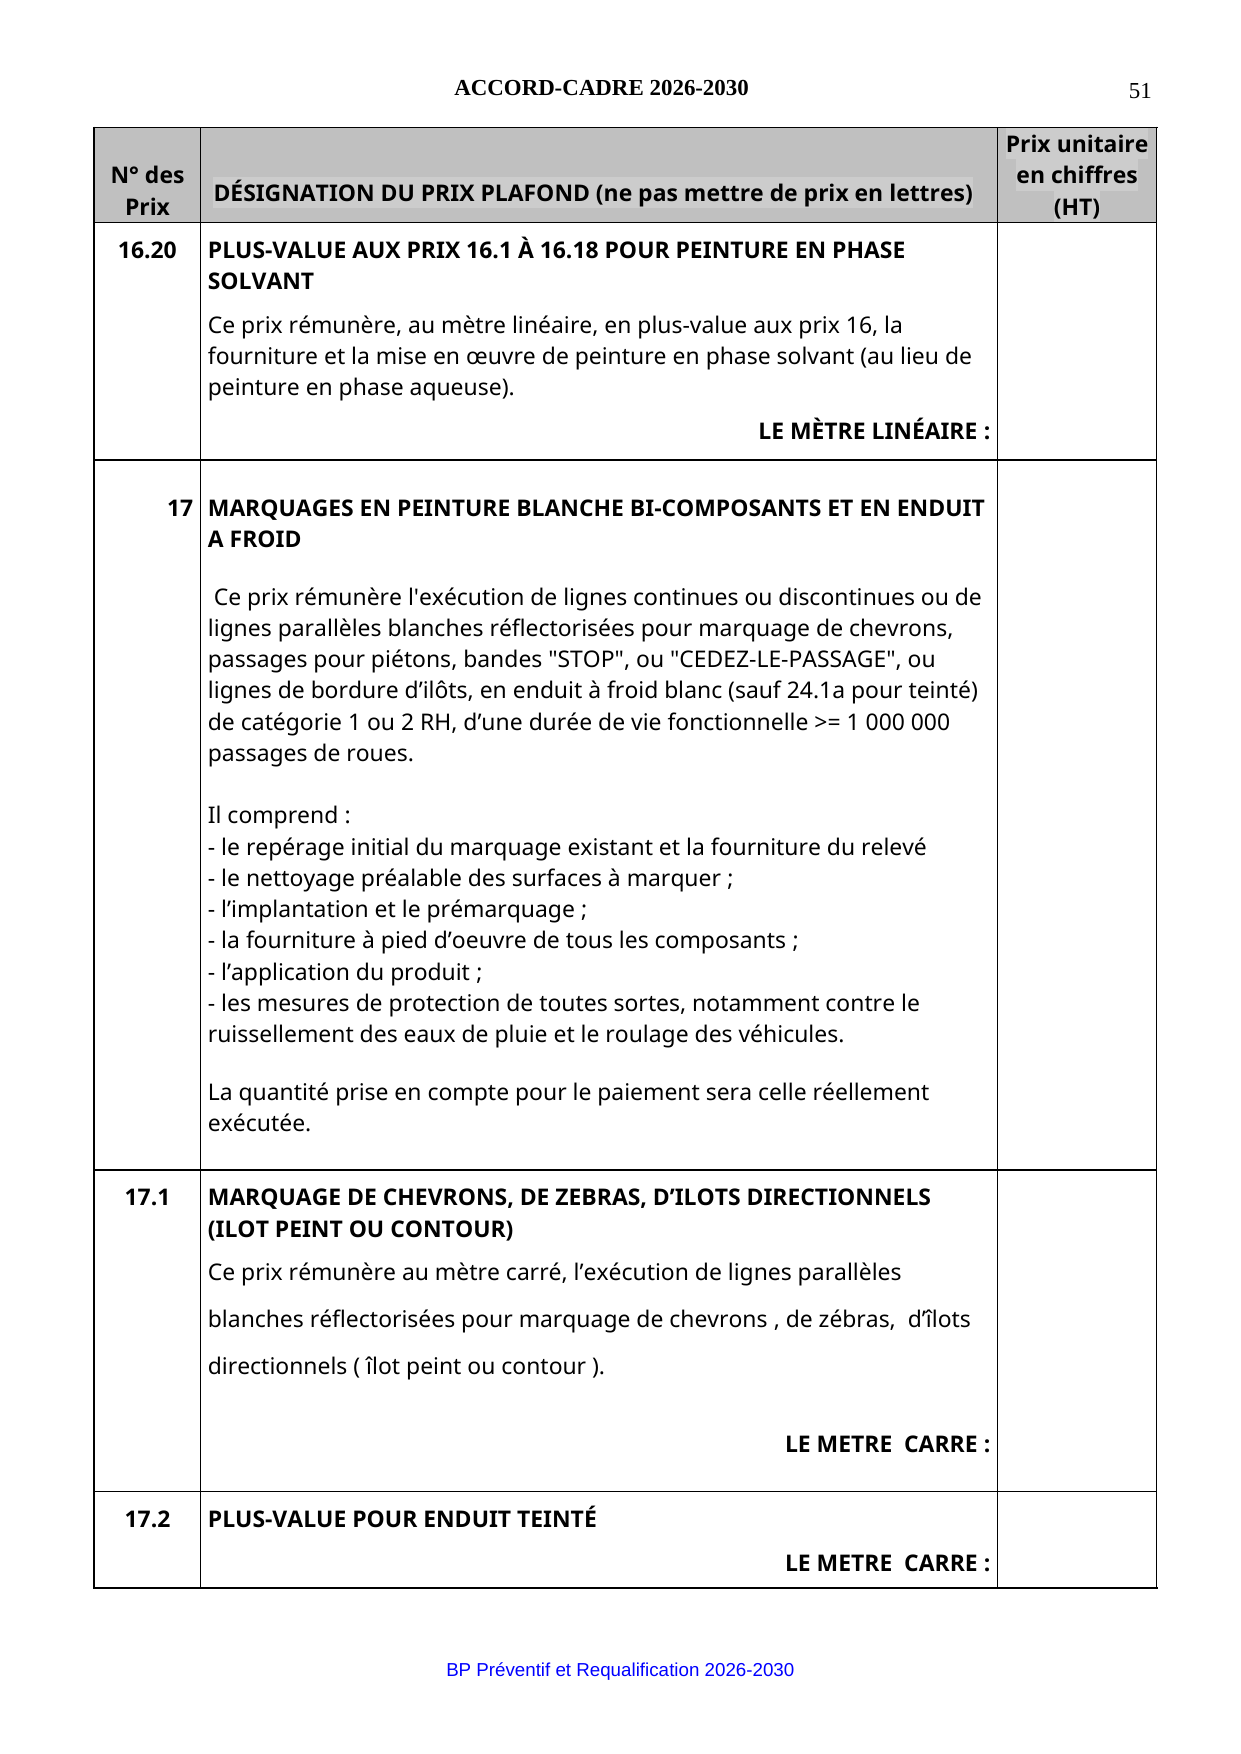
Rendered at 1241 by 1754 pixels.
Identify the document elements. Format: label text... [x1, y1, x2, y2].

table_header N° des Prix [95, 128, 200, 222]
table_cell MARQUAGE DE CHEVRONS, DE ZEBRAS, D’ILOTS DIRECTIONNELS (ILOT PEINT OU CONTOUR) Ce prix rémunère au mètre carré, l’exécution de lignes parallèles blanches réflectorisées pour marquage de chevrons , de zébras, d’îlots directionnels ( îlot peint ou contour ). LE METRE CARRE : [201, 1171, 997, 1491]
table_cell PLUS-VALUE AUX PRIX 16.1 À 16.18 POUR PEINTURE EN PHASE SOLVANT Ce prix rémunère, au mètre linéaire, en plus-value aux prix 16, la fourniture et la mise en œuvre de peinture en phase solvant (au lieu de peinture en phase aqueuse). LE MÈTRE LINÉAIRE : [201, 223, 997, 459]
table_cell MARQUAGES EN PEINTURE BLANCHE BI-COMPOSANTS ET EN ENDUIT A FROID Ce prix rémunère l'exécution de lignes continues ou discontinues ou de lignes parallèles blanches réflectorisées pour marquage de chevrons, passages pour piétons, bandes "STOP", ou "CEDEZ-LE-PASSAGE", ou lignes de bordure d’ilôts, en enduit à froid blanc (sauf 24.1a pour teinté) de catégorie 1 ou 2 RH, d’une durée de vie fonctionnelle >= 1 000 000 passages de roues. Il comprend : - le repérage initial du marquage existant et la fourniture du relevé - le nettoyage préalable des surfaces à marquer ; - l’implantation et le prémarquage ; - la fourniture à pied d’oeuvre de tous les composants ; - l’application du produit ; - les mesures de protection de toutes sortes, notamment contre le ruissellement des eaux de pluie et le roulage des véhicules. La quantité prise en compte pour le paiement sera celle réellement exécutée. [201, 461, 997, 1169]
table_header DÉSIGNATION DU PRIX PLAFOND (ne pas mettre de prix en lettres) [201, 128, 997, 222]
table_cell 17.2 [95, 1492, 200, 1587]
table_cell [998, 1171, 1156, 1491]
table_header Prix unitaire en chiffres (HT) [1100, 128, 1156, 222]
table_cell 17 [95, 461, 200, 1169]
table_cell [998, 1492, 1156, 1587]
table_cell [998, 223, 1156, 459]
table_cell PLUS-VALUE POUR ENDUIT TEINTÉ LE METRE CARRE : [201, 1492, 997, 1587]
table_header Prix unitaire en chiffres (HT) [998, 128, 1054, 222]
table_cell 16.20 [95, 223, 200, 459]
table_cell [998, 461, 1156, 1169]
table_cell 17.1 [95, 1171, 200, 1491]
